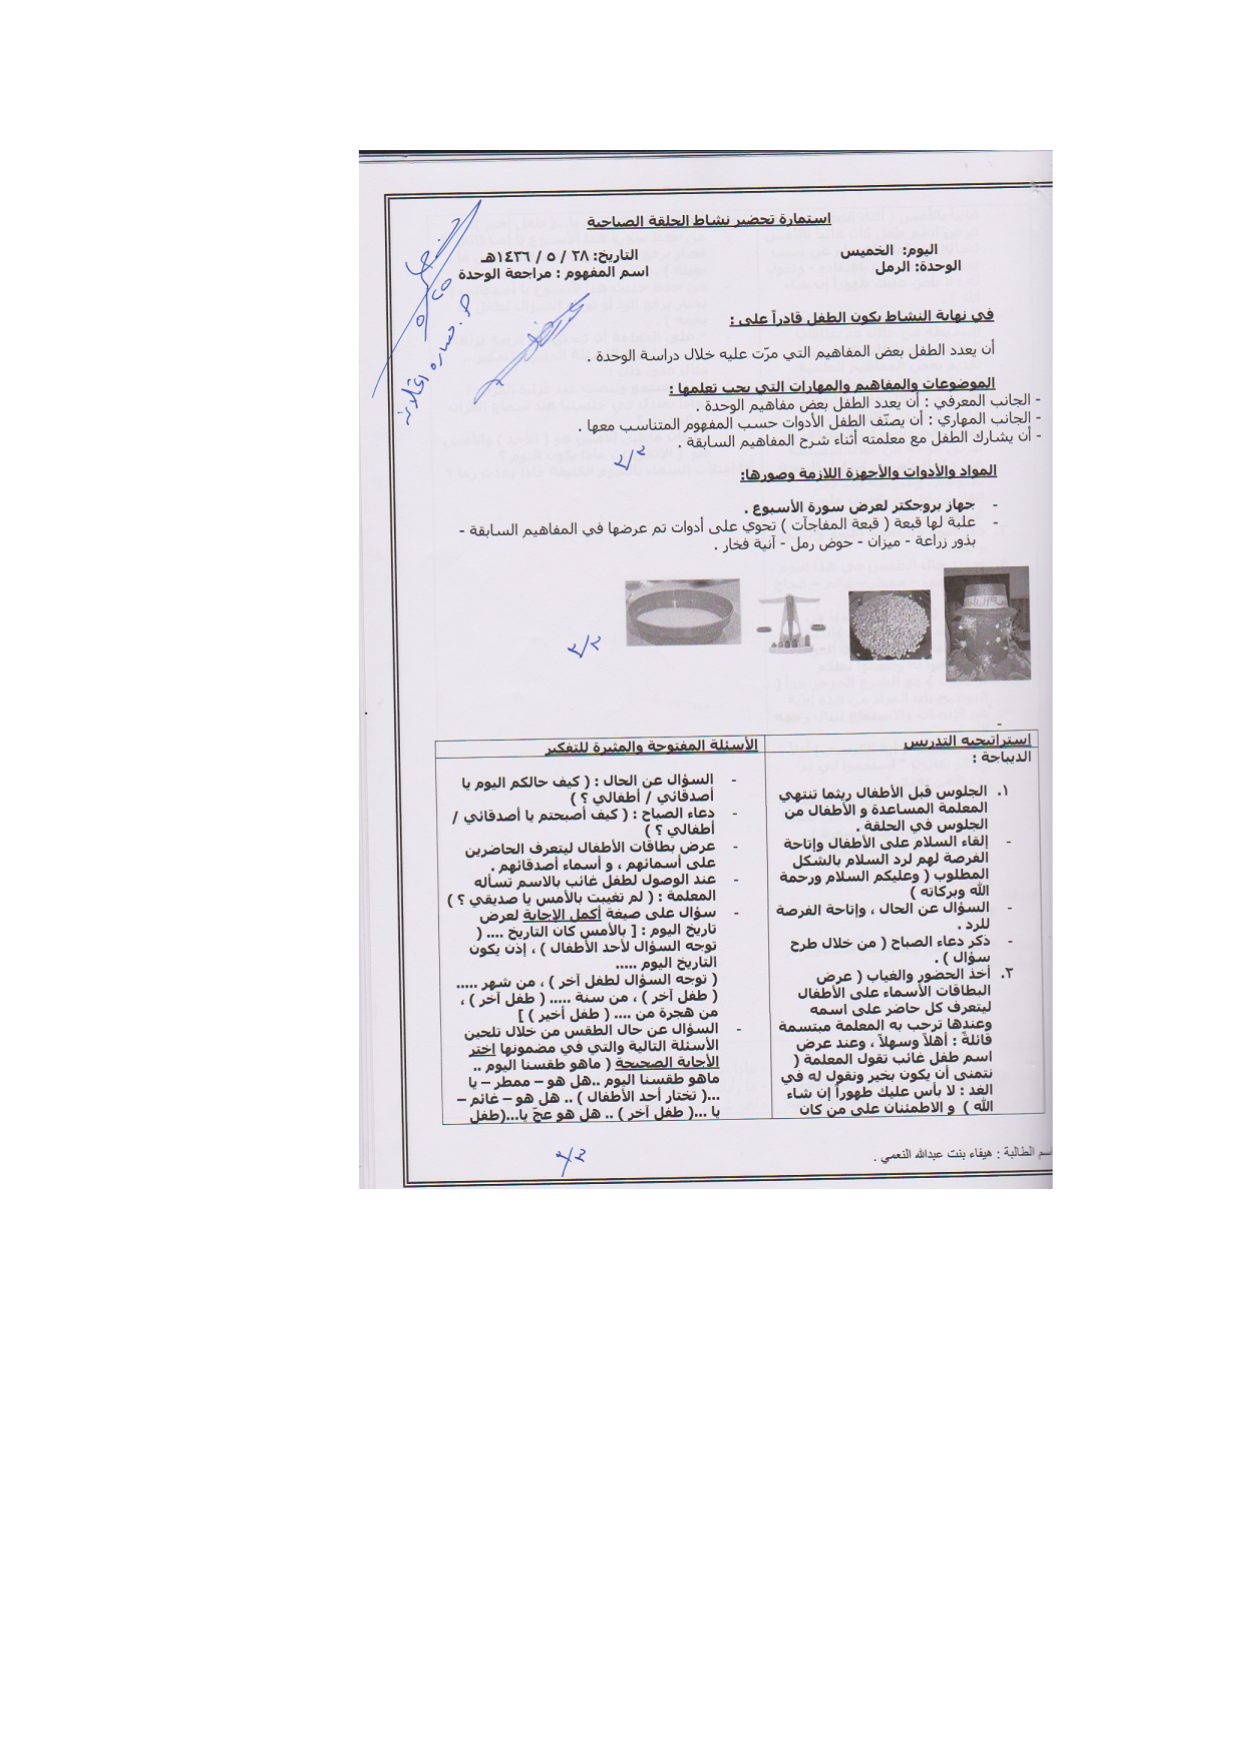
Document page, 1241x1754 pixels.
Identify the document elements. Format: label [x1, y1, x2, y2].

picture [358, 150, 1053, 1189]
